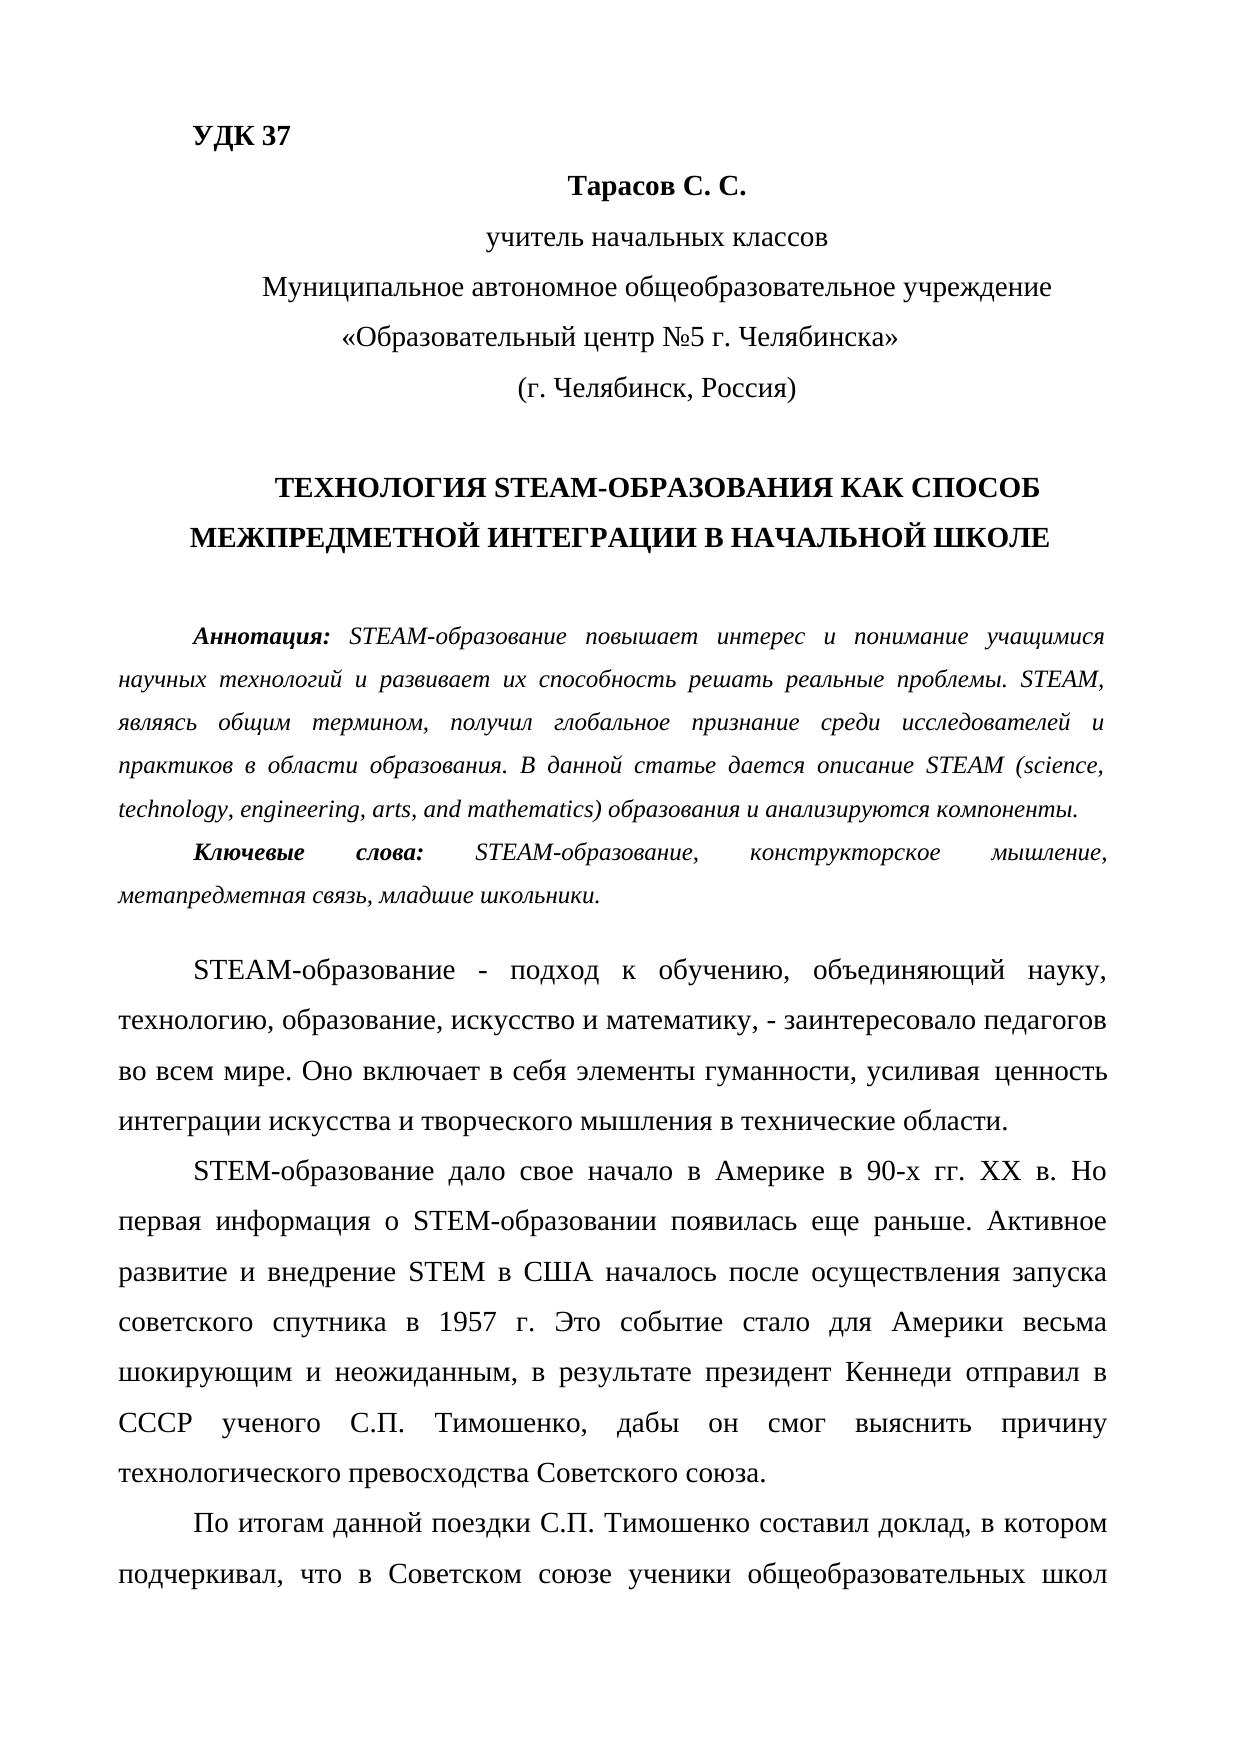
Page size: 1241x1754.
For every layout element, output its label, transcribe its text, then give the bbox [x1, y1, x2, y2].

text ТЕХНОЛОГИЯ STEAM-ОБРАЗОВАНИЯ КАК СПОСОБ МЕЖПРЕДМЕТНОЙ ИНТЕГРАЦИИ В НАЧАЛЬНОЙ ШКОЛЕ [118, 470, 1122, 554]
text Аннотация: STEAM-образование повышает интерес и понимание учащимися научных технологий и развивает их способность решать реальные проблемы. STEAM, являясь общим термином, получил глобальное признание среди исследователей и практиков в области образования. В данной статье дается описание STEAM (science, technology, engineering, arts, and mathematics) образования и анализируются компоненты. [118, 621, 1108, 822]
text STEAM-образование - подход к обучению, объединяющий науку, технологию, образование, искусство и математику, - заинтересовало педагогов во всем мире. Оно включает в себя элементы гуманности, усиливая ценность интеграции искусства и творческого мышления в технические области. [118, 952, 1108, 1136]
text (г. Челябинск, Россия) [118, 370, 1122, 403]
text Ключевые слова: STEAM-образование, конструкторское мышление, метапредметная связь, младшие школьники. [118, 837, 1107, 909]
text Тарасов С. С. [118, 168, 1122, 202]
text STEM-образование дало свое начало в Америке в 90-х гг. XX в. Но первая информация о STEM-образовании появилась еще раньше. Активное развитие и внедрение STEM в США началось после осуществления запуска советского спутника в 1957 г. Это событие стало для Америки весьма шокирующим и неожиданным, в результате президент Кеннеди отправил в СССР ученого С.П. Тимошенко, дабы он смог выяснить причину технологического превосходства Советского союза. [118, 1153, 1108, 1489]
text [118, 1505, 1108, 1589]
text учитель начальных классов [118, 219, 1122, 252]
text Муниципальное автономное общеобразовательное учреждение «Образовательный центр №5 г. Челябинска» [118, 269, 1122, 353]
text УДК 37 [118, 118, 1122, 152]
